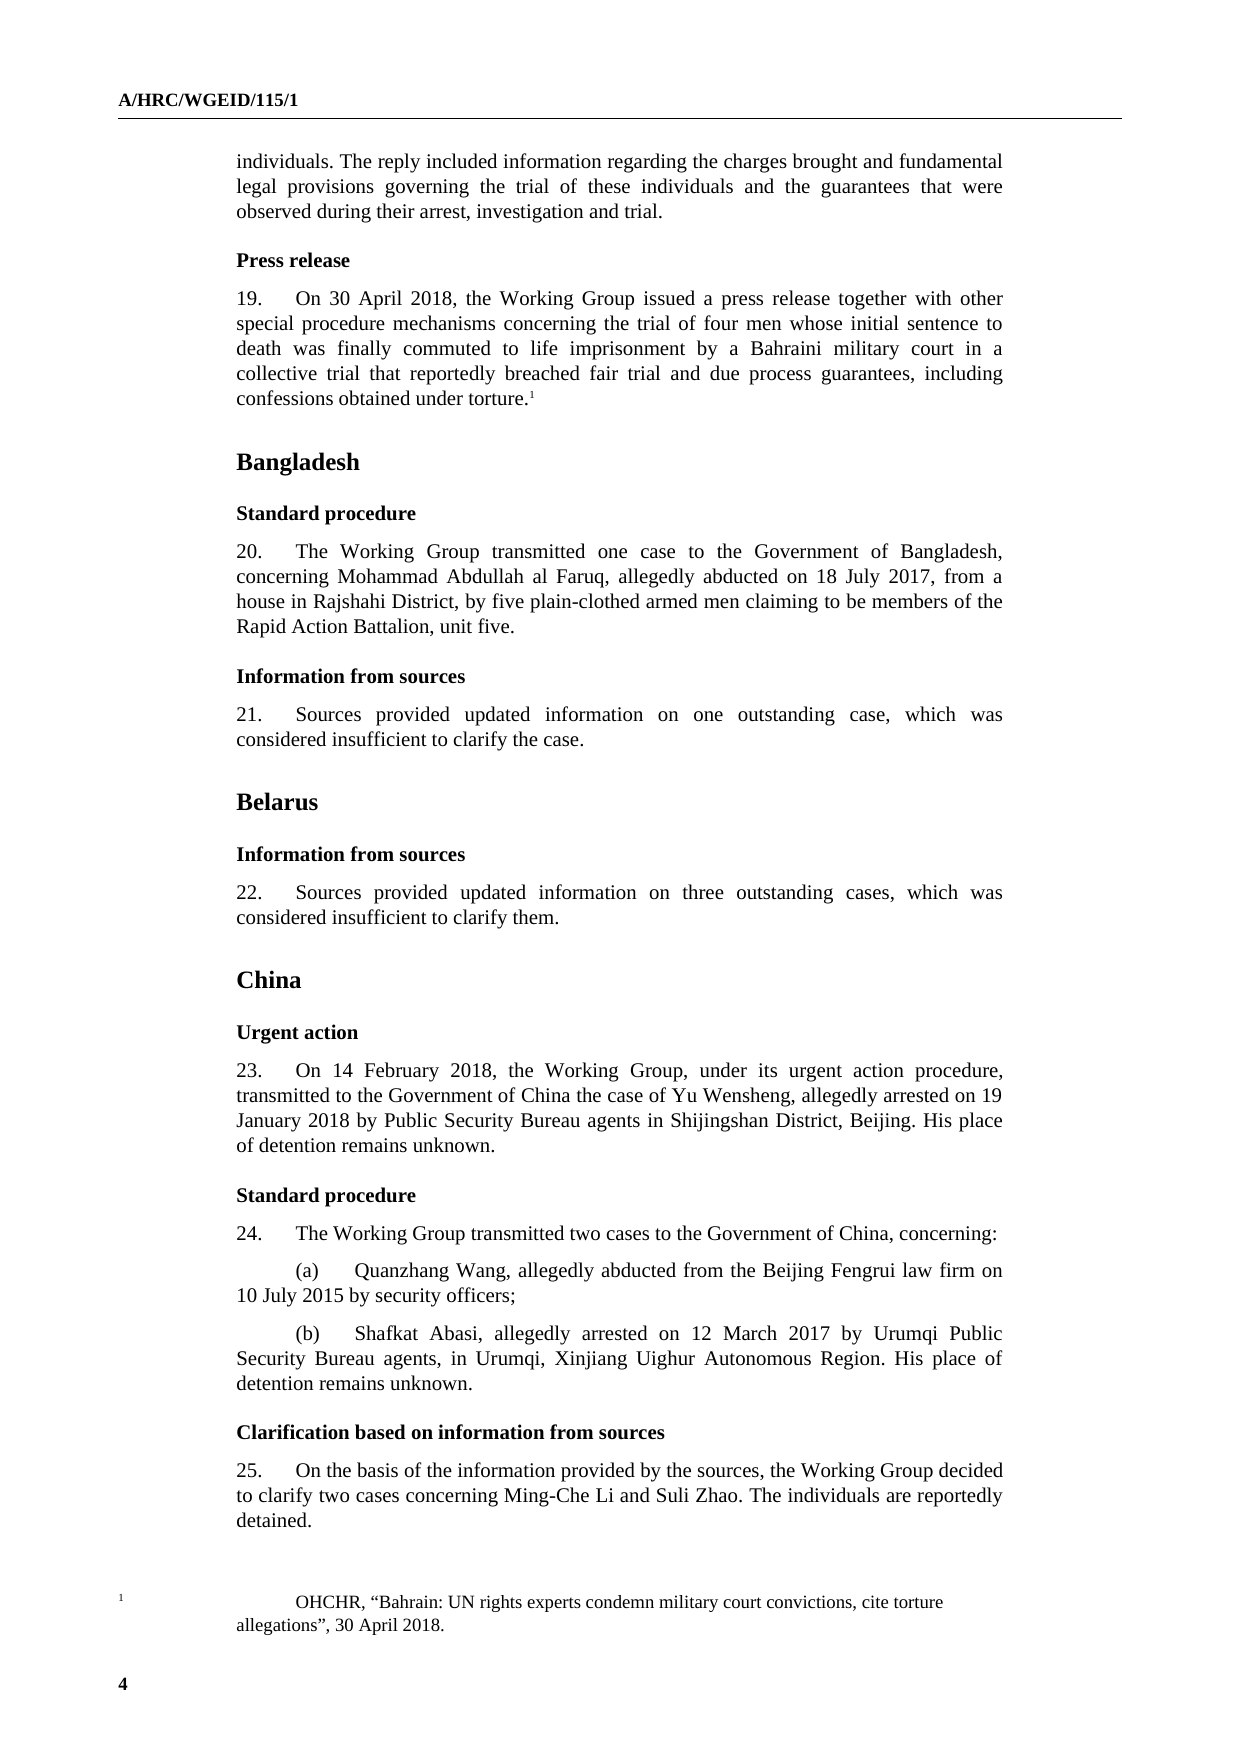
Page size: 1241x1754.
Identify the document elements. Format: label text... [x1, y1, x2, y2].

text Information from sources [118, 841, 1004, 866]
text Clarification based on information from sources [118, 1419, 1004, 1444]
text 23. On 14 February 2018, the Working Group, under its urgent action procedure, transmitted to the Government of China the case of Yu Wensheng, allegedly arrested on 19 January 2018 by Public Security Bureau agents in Shijingshan District, Beijing. His place of detention remains unknown. [236, 1057, 1004, 1157]
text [236, 148, 1004, 223]
text 25. On the basis of the information provided by the sources, the Working Group decided to clarify two cases concerning Ming-Che Li and Suli Zhao. The individuals are reportedly detained. [236, 1457, 1004, 1532]
text Press release [118, 248, 1004, 273]
text 24. The Working Group transmitted two cases to the Government of China, concerning: [236, 1219, 1004, 1244]
text Belarus [118, 788, 1004, 816]
text China [118, 966, 1004, 994]
text 21. Sources provided updated information on one outstanding case, which was considered insufficient to clarify the case. [236, 701, 1004, 751]
text (a) Quanzhang Wang, allegedly abducted from the Beijing Fengrui law firm on 10 July 2015 by security officers; [236, 1257, 1004, 1307]
text 22. Sources provided updated information on three outstanding cases, which was considered insufficient to clarify them. [236, 879, 1004, 929]
text 20. The Working Group transmitted one case to the Government of Bangladesh, concerning Mohammad Abdullah al Faruq, allegedly abducted on 18 July 2017, from a house in Rajshahi District, by five plain-clothed armed men claiming to be members of the Rapid Action Battalion, unit five. [236, 538, 1004, 638]
text Bangladesh [118, 448, 1004, 476]
text Urgent action [118, 1019, 1004, 1044]
text (b) Shafkat Abasi, allegedly arrested on 12 March 2017 by Urumqi Public Security Bureau agents, in Urumqi, Xinjiang Uighur Autonomous Region. His place of detention remains unknown. [236, 1319, 1004, 1394]
text Standard procedure [118, 501, 1004, 526]
text Standard procedure [118, 1182, 1004, 1207]
text 19. On 30 April 2018, the Working Group issued a press release together with other special procedure mechanisms concerning the trial of four men whose initial sentence to death was finally commuted to life imprisonment by a Bahraini military court in a collective trial that reportedly breached fair trial and due process guarantees, including confessions obtained under torture. [236, 285, 1004, 410]
text Information from sources [118, 663, 1004, 688]
